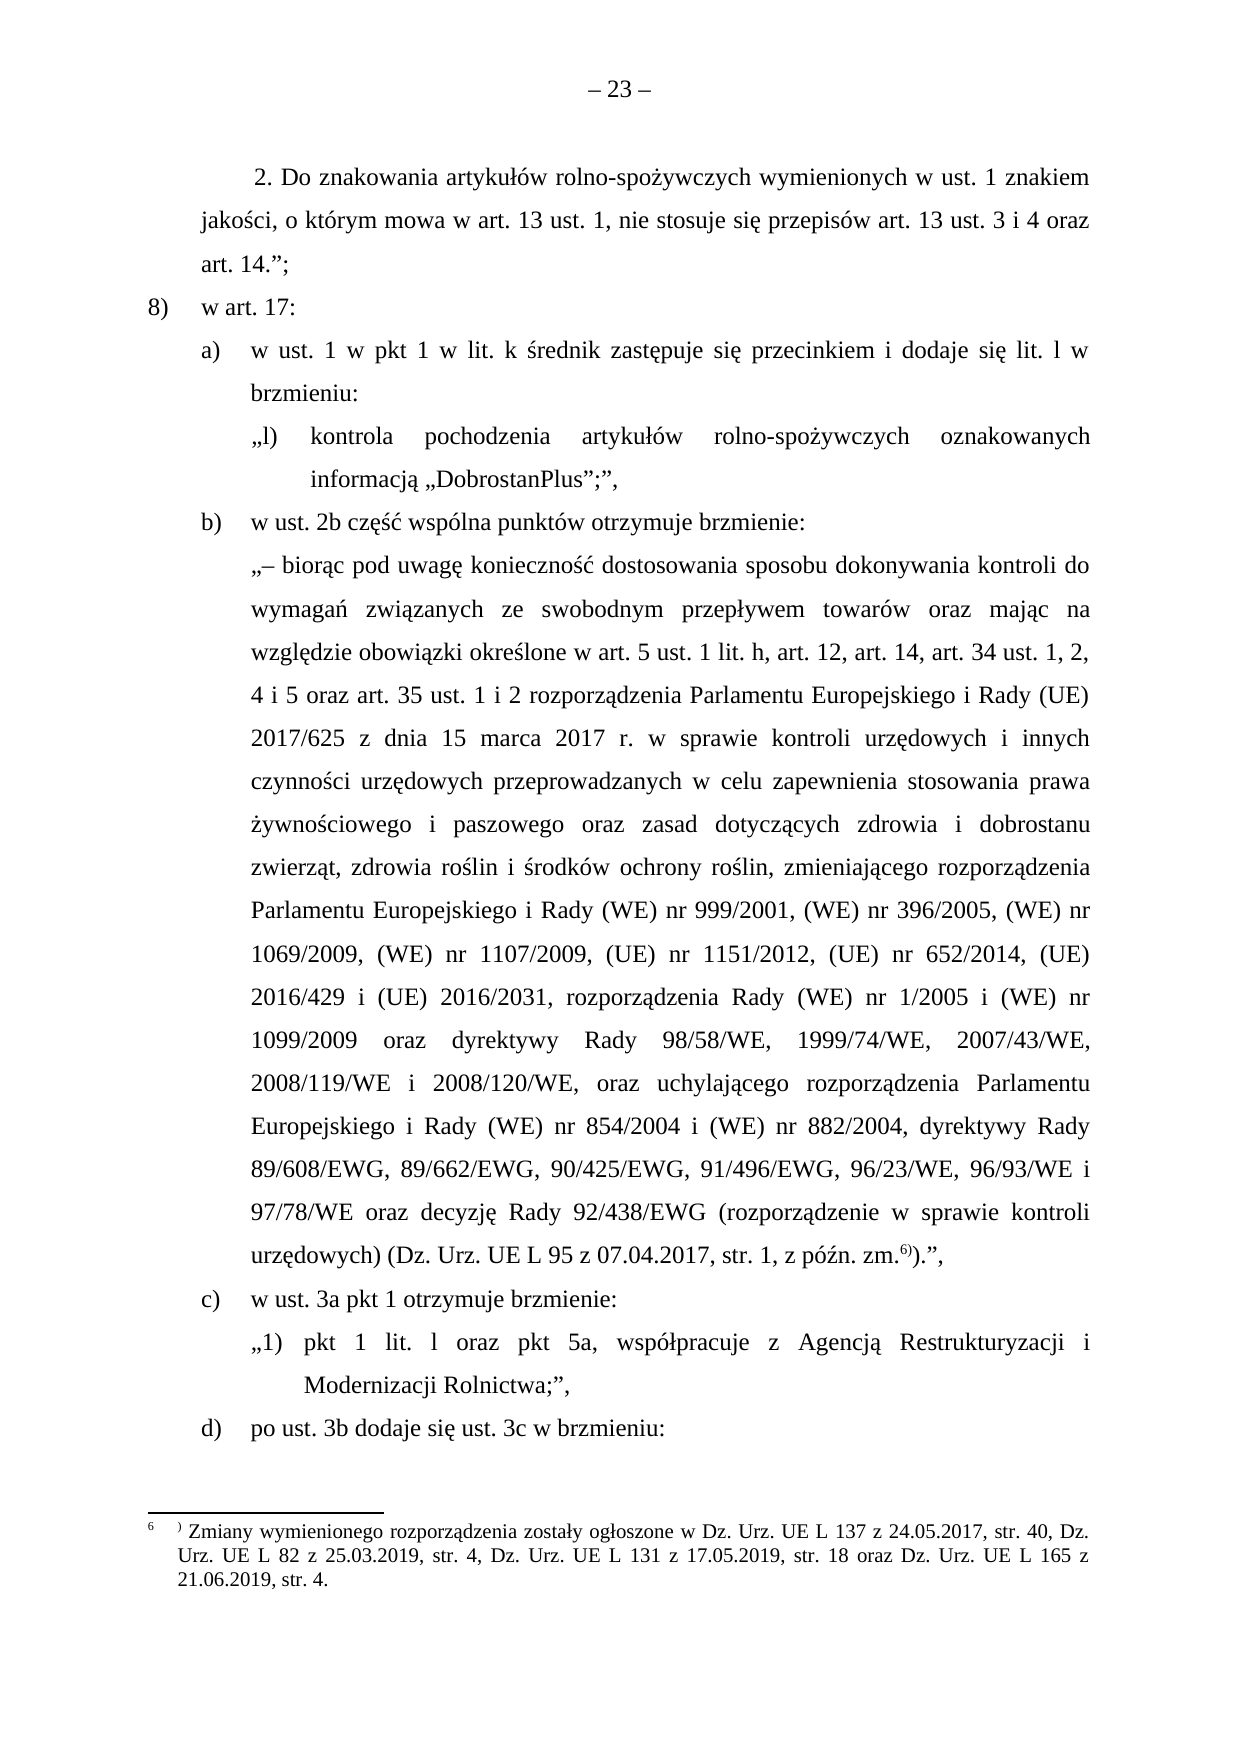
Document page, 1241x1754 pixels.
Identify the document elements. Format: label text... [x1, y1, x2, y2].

text 8) w art. 17: [148, 292, 1091, 321]
text „l) kontrola pochodzenia artykułów rolno-spożywczych oznakowanych informacją „DobrostanPlus”;”, [251, 421, 1091, 493]
text „– biorąc pod uwagę konieczność dostosowania sposobu dokonywania kontroli do wymagań związanych ze swobodnym przepływem towarów oraz mając na względzie obowiązki określone w art. 5 ust. 1 lit. h, art. 12, art. 14, art. 34 ust. 1, 2, 4 i 5 oraz art. 35 ust. 1 i 2 rozporządzenia Parlamentu Europejskiego i Rady (UE) 2017/625 z dnia 15 marca 2017 r. w sprawie kontroli urzędowych i innych czynności urzędowych przeprowadzanych w celu zapewnienia stosowania prawa żywnościowego i paszowego oraz zasad dotyczących zdrowia i dobrostanu zwierząt, zdrowia roślin i środków ochrony roślin, zmieniającego rozporządzenia Parlamentu Europejskiego i Rady (WE) nr 999/2001, (WE) nr 396/2005, (WE) nr 1069/2009, (WE) nr 1107/2009, (UE) nr 1151/2012, (UE) nr 652/2014, (UE) 2016/429 i (UE) 2016/2031, rozporządzenia Rady (WE) nr 1/2005 i (WE) nr 1099/2009 oraz dyrektywy Rady 98/58/WE, 1999/74/WE, 2007/43/WE, 2008/119/WE i 2008/120/WE, oraz uchylającego rozporządzenia Parlamentu Europejskiego i Rady (WE) nr 854/2004 i (WE) nr 882/2004, dyrektywy Rady 89/608/EWG, 89/662/EWG, 90/425/EWG, 91/496/EWG, 96/23/WE, 96/93/WE i 97/78/WE oraz decyzję Rady 92/438/EWG (rozporządzenie w sprawie kontroli urzędowych) (Dz. Urz. UE L 95 z 07.04.2017, str. 1, z późn. zm.)).”, [251, 551, 1091, 1269]
text „1) pkt 1 lit. l oraz pkt 5a, współpracuje z Agencją Restrukturyzacji i Modernizacji Rolnictwa;”, [251, 1327, 1091, 1399]
text d) po ust. 3b dodaje się ust. 3c w brzmieniu: [201, 1413, 1091, 1442]
text b) w ust. 2b część wspólna punktów otrzymuje brzmienie: [201, 507, 1091, 536]
text a) w ust. 1 w pkt 1 w lit. k średnik zastępuje się przecinkiem i dodaje się lit. l w brzmieniu: [201, 335, 1091, 407]
text 2. Do znakowania artykułów rolno-spożywczych wymienionych w ust. 1 znakiem jakości, o którym mowa w art. 13 ust. 1, nie stosuje się przepisów art. 13 ust. 3 i 4 oraz art. 14.”; [201, 162, 1091, 277]
text c) w ust. 3a pkt 1 otrzymuje brzmienie: [201, 1284, 1091, 1312]
